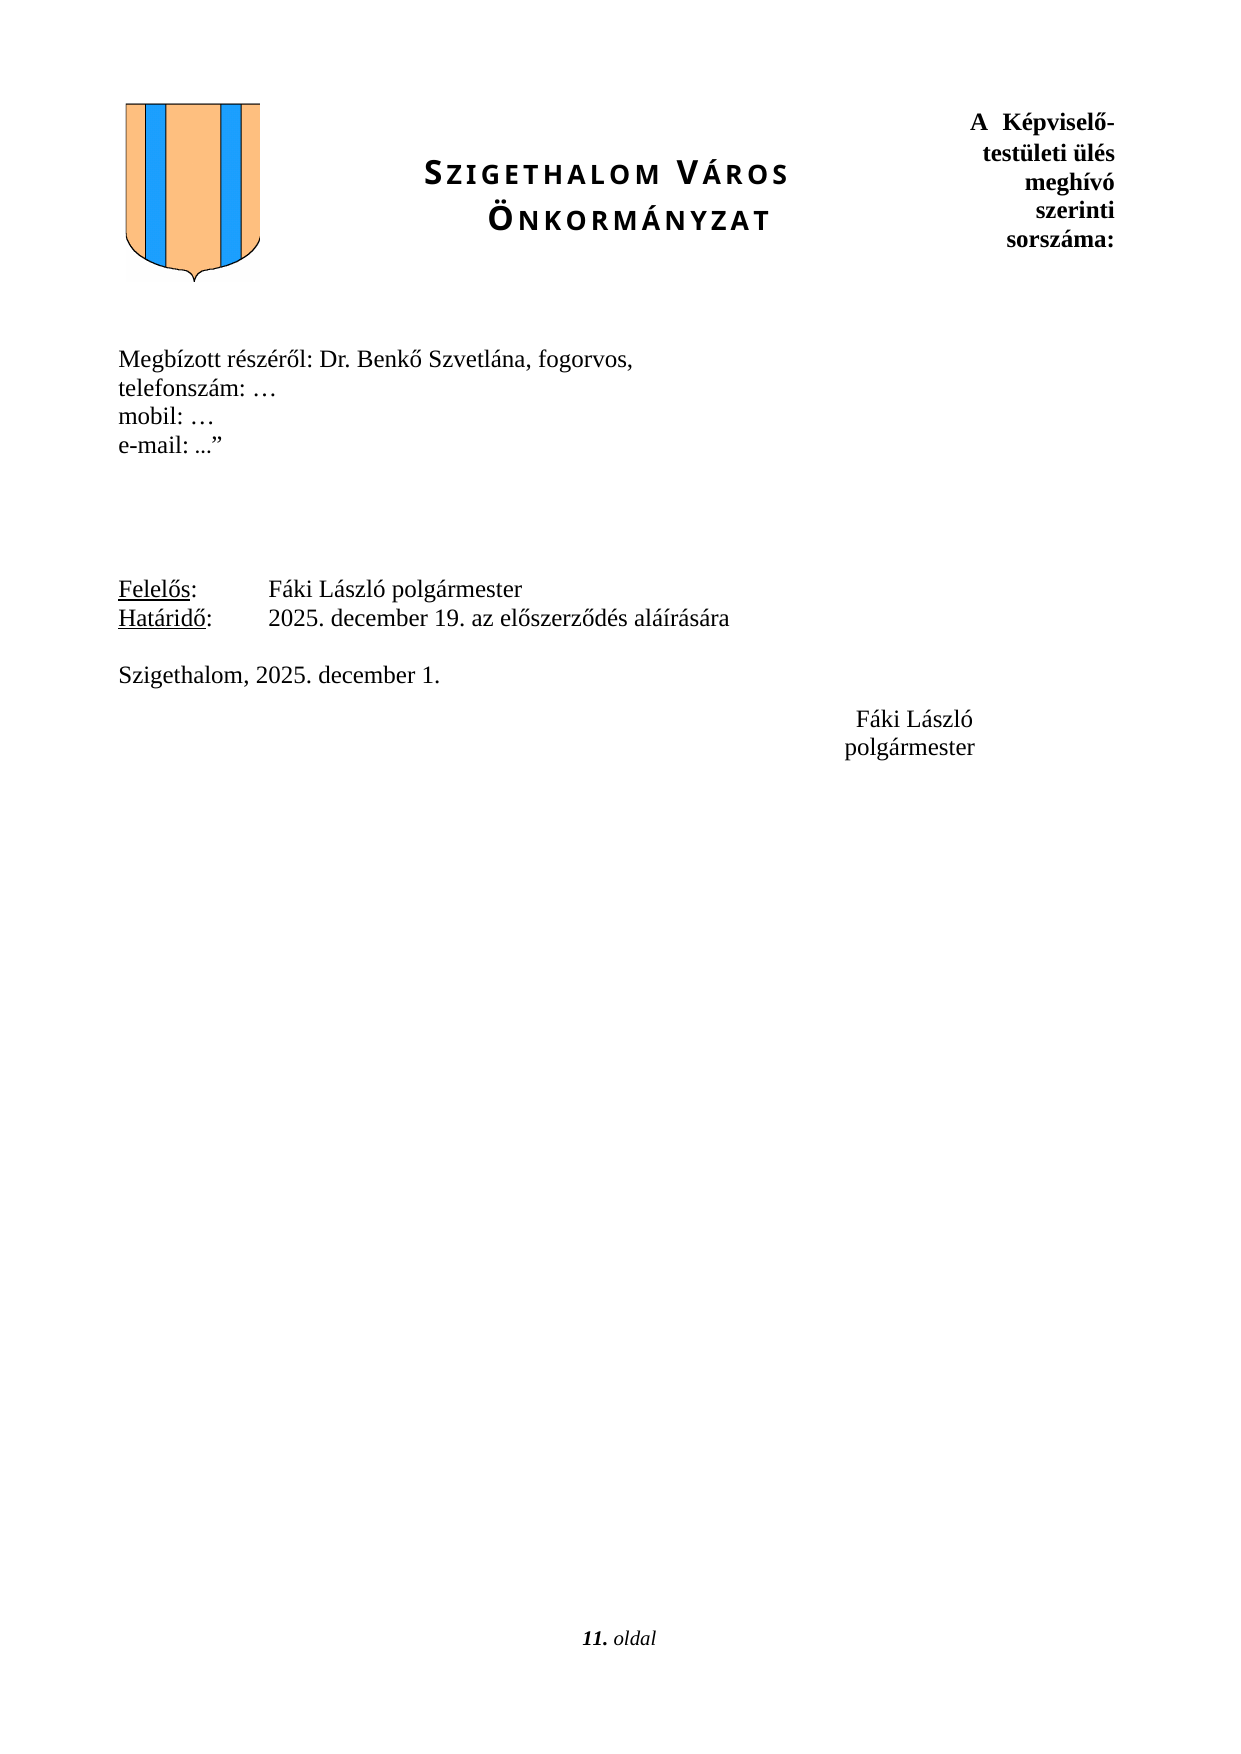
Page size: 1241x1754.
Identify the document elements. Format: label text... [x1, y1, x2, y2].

text Megbízott részéről: Dr. Benkő Szvetlána, fogorvos, [118, 344, 1122, 373]
text Határidő: 2025. december 19. az előszerződés aláírására [118, 603, 1122, 632]
text Fáki László polgármester [118, 704, 1122, 761]
text telefonszám: … [118, 373, 1122, 401]
text Szigethalom, 2025. december 1. [118, 660, 1122, 689]
text mobil: … [118, 401, 1122, 430]
text Felelős: Fáki László polgármester [118, 574, 1122, 603]
text e-mail: …” [118, 430, 1122, 459]
